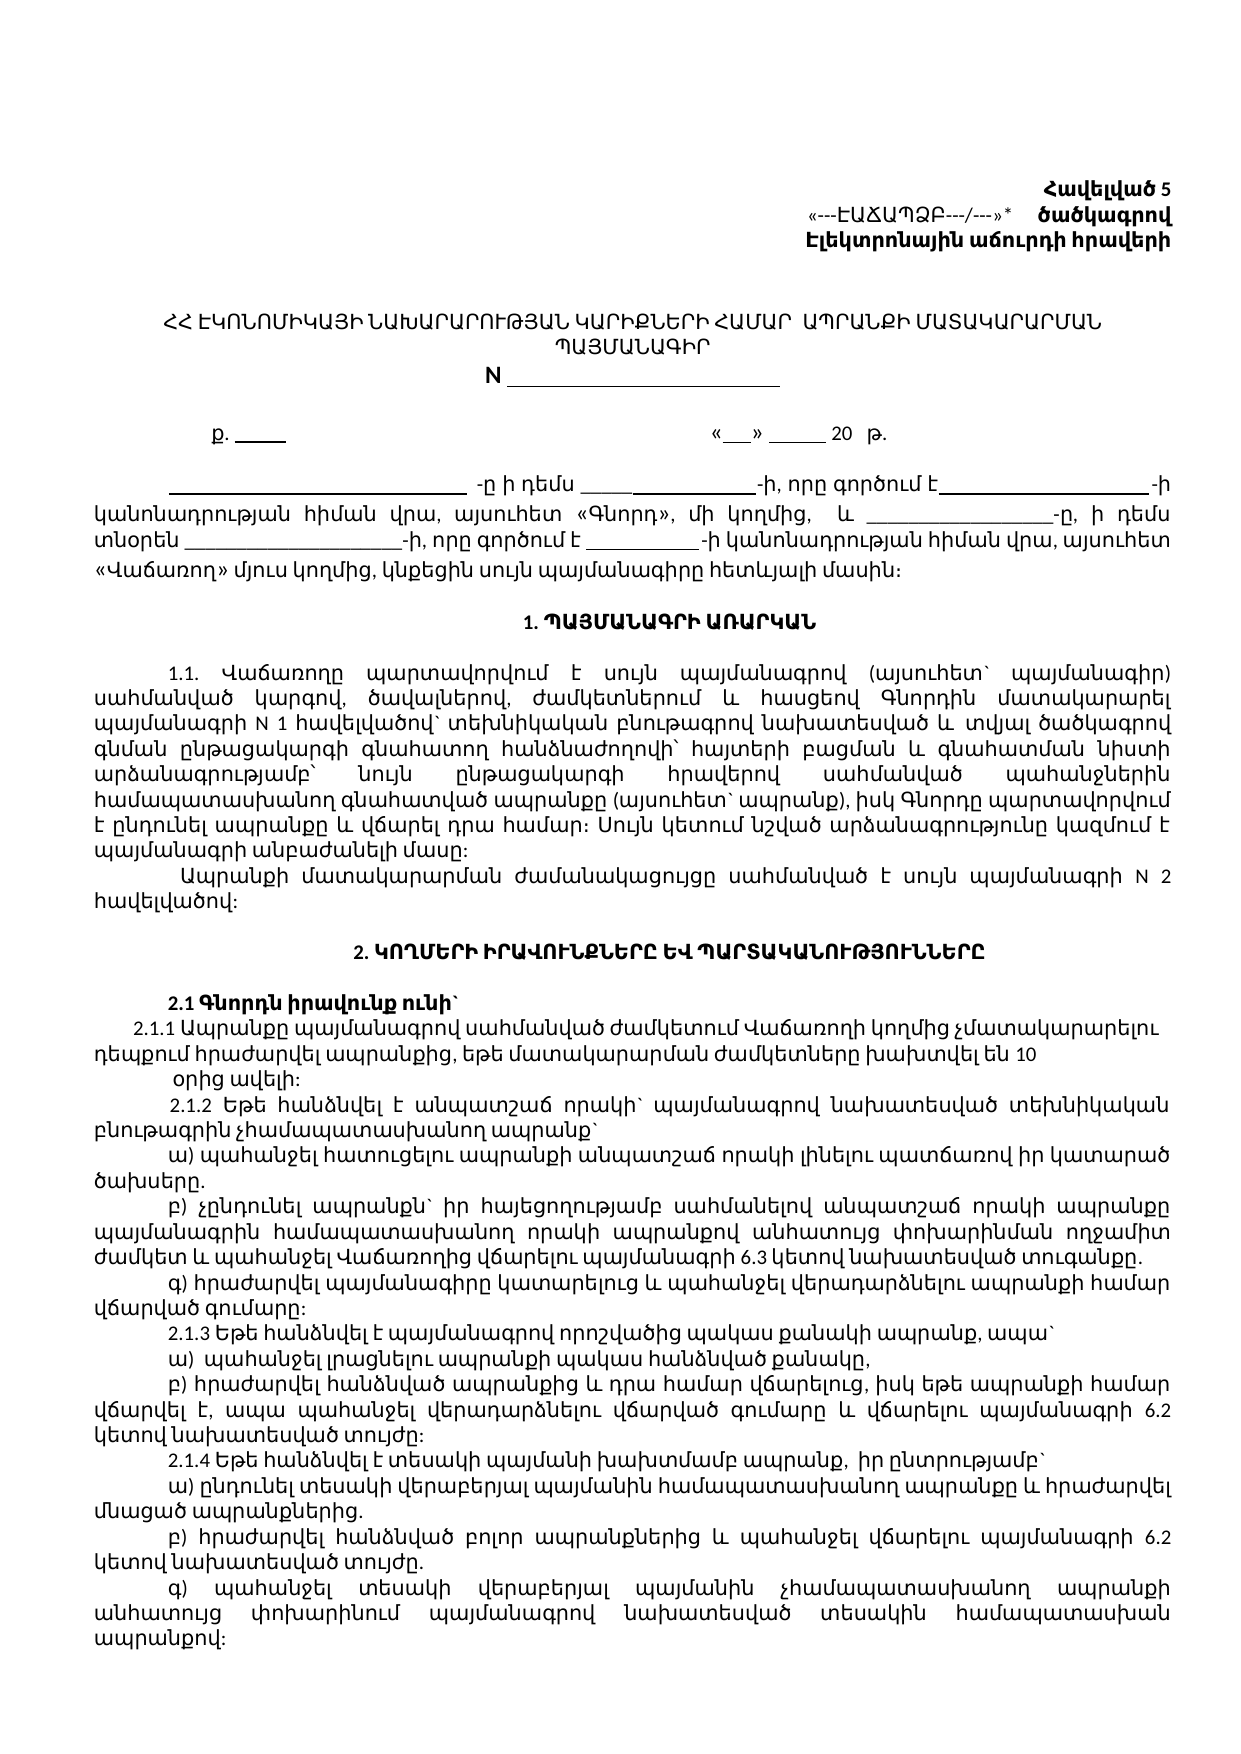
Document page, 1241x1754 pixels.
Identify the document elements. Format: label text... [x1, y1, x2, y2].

text 2.1.2 Եթե հանձնվել է անպատշաճ որակի` պայմանագրով նախատեսված տեխնիկական բնութագրին չհամապատասխանող ապրանք` [94, 1092, 1171, 1143]
text N [79, 360, 1171, 390]
text բ) հրաժարվել հանձնված ապրանքից և դրա համար վճարելուց, իսկ եթե ապրանքի համար վճարվել է, ապա պահանջել վերադարձնելու վճարված գումարը և վճարելու պայմանագրի 6.2 կետով նախատեսված տույժը: [94, 1371, 1171, 1448]
text ա) պահանջել հատուցելու ապրանքի անպատշաճ որակի լինելու պատճառով իր կատարած ծախսերը. [94, 1143, 1171, 1193]
text ՀՀ ԷԿՈՆՈՄԻԿԱՅԻ ՆԱԽԱՐԱՐՈՒԹՅԱՆ ԿԱՐԻՔՆԵՐԻ ՀԱՄԱՐ ԱՊՐԱՆՔԻ ՄԱՏԱԿԱՐԱՐՄԱՆ [79, 309, 1171, 334]
text ք. « » 20 թ. [94, 416, 1171, 446]
text Ապրանքի մատակարարման ժամանակացույցը սահմանված է սույն պայմանագրի N 2 հավելվածով: [94, 863, 1171, 914]
text գ) պահանջել տեսակի վերաբերյալ պայմանին չհամապատասխանող ապրանքի անհատույց փոխարինում պայմանագրով նախատեսված տեսակին համապատասխան ապրանքով: [94, 1575, 1171, 1651]
text Հավելված 5 [94, 177, 1171, 202]
text 2.1.1 Ապրանքը պայմանագրով սահմանված ժամկետում Վաճառողի կողմից չմատակարարելու դեպքում հրաժարվել ապրանքից, եթե մատակարարման ժամկետները խախտվել են 10 [94, 1016, 1171, 1066]
text 2.1.3 Եթե հանձնվել է պայմանագրով որոշվածից պակաս քանակի ապրանք, ապա` [94, 1321, 1171, 1346]
text «---ԷԱՃԱՊՁԲ---/---»* ծածկագրով [94, 202, 1171, 227]
text բ) հրաժարվել հանձնված բոլոր ապրանքներից և պահանջել վճարելու պայմանագրի 6.2 կետով նախատեսված տույժը. [94, 1524, 1171, 1575]
text օրից ավելի: [94, 1066, 1171, 1092]
text 1.1. Վաճառողը պարտավորվում է սույն պայմանագրով (այսուհետ` պայմանագիր) սահմանված կարգով, ծավալներով, ժամկետներում և հասցեով Գնորդին մատակարարել պայմանագրի N 1 հավելվածով` տեխնիկական բնութագրով նախատեսված և տվյալ ծածկագրով գնման ընթացակարգի գնահատող հանձնաժողովի՝ հայտերի բացման և գնահատման նիստի արձանագրությամբ՝ նույն ընթացակարգի հրավերով սահմանված պահանջներին համապատասխանող գնահատված ապրանքը (այսուհետ` ապրանք), իսկ Գնորդը պարտավորվում է ընդունել ապրանքը և վճարել դրա համար։ Սույն կետում նշված արձանագրությունը կազմում է պայմանագրի անբաժանելի մասը: [94, 660, 1171, 863]
text ա) ընդունել տեսակի վերաբերյալ պայմանին համապատասխանող ապրանքը և հրաժարվել մնացած ապրանքներից. [94, 1473, 1171, 1524]
text ա) պահանջել լրացնելու ապրանքի պակաս հանձնված քանակը, [94, 1346, 1171, 1371]
text 2. ԿՈՂՄԵՐԻ ԻՐԱՎՈՒՆՔՆԵՐԸ ԵՎ ՊԱՐՏԱԿԱՆՈՒԹՅՈՒՆՆԵՐԸ [94, 939, 1171, 965]
text գ) հրաժարվել պայմանագիրը կատարելուց և պահանջել վերադարձնելու ապրանքի համար վճարված գումարը: [94, 1270, 1171, 1321]
text 2.1.4 Եթե հանձնվել է տեսակի պայմանի խախտմամբ ապրանք, իր ընտրությամբ` [94, 1448, 1171, 1473]
text -ը ի դեմս _____ -ի, որը գործում է -ի կանոնադրության հիման վրա, այսուհետ «Գնորդ», մի կողմից, և __________________-ը, ի դեմս տնօրեն _____________________-ի, որը գործում է -ի կանոնադրության հիման վրա, այսուհետ «Վաճառող» մյուս կողմից, կնքեցին սույն պայմանագիրը հետևյալի մասին։ [94, 472, 1171, 583]
text բ) չընդունել ապրանքն` իր հայեցողությամբ սահմանելով անպատշաճ որակի ապրանքը պայմանագրին համապատասխանող որակի ապրանքով անհատույց փոխարինման ողջամիտ ժամկետ և պահանջել Վաճառողից վճարելու պայմանագրի 6.3 կետով նախատեսված տուգանքը. [94, 1193, 1171, 1270]
text 1. ՊԱՅՄԱՆԱԳՐԻ ԱՌԱՐԿԱՆ [94, 609, 1171, 634]
text 2.1 Գնորդն իրավունք ունի` [94, 990, 1171, 1016]
text ՊԱՅՄԱՆԱԳԻՐ [79, 334, 1171, 360]
text Էլեկտրոնային աճուրդի հրավերի [94, 227, 1171, 253]
